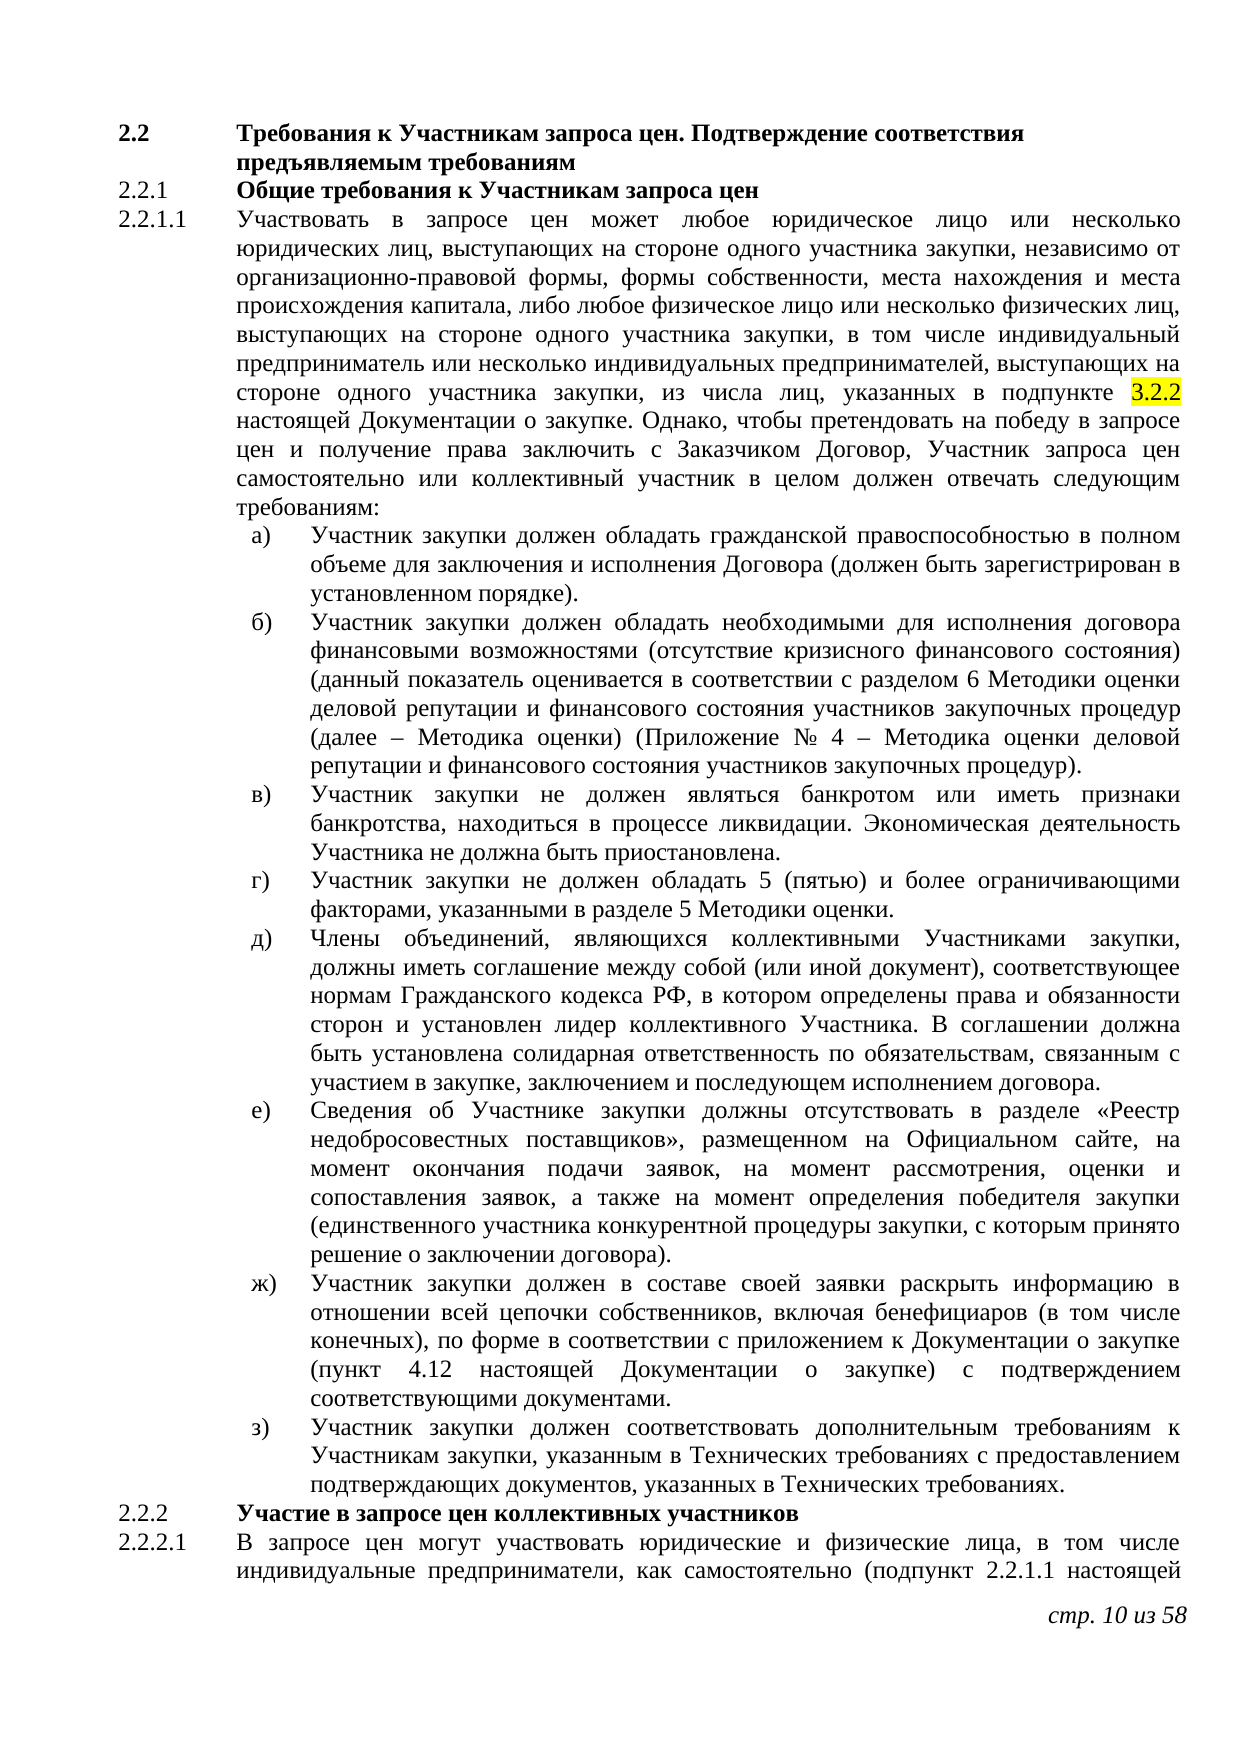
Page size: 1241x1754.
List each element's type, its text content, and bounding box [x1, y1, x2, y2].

text Участник закупки должен соответствовать дополнительным требованиям к Участникам закупки, указанным в Технических требованиях с предоставлением подтверждающих документов, указанных в Технических требованиях. [251, 1412, 1181, 1498]
list Члены объединений, являющихся коллективными Участниками закупки, должны иметь соглашение между собой (или иной документ), соответствующее нормам Гражданского кодекса РФ, в котором определены права и обязанности сторон и установлен лидер коллективного Участника. В соглашении должна быть установлена солидарная ответственность по обязательствам, связанным с участием в закупке, заключением и последующем исполнением договора. [251, 923, 1181, 1096]
list Общие требования к Участникам запроса цен [118, 176, 1181, 204]
text Сведения об Участнике закупки должны отсутствовать в разделе «Реестр недобросовестных поставщиков», размещенном на Официальном сайте, на момент окончания подачи заявок, на момент рассмотрения, оценки и сопоставления заявок, а также на момент определения победителя закупки (единственного участника конкурентной процедуры закупки, с которым принято решение о заключении договора). [251, 1096, 1181, 1268]
subtitle Требования к Участникам запроса цен. Подтверждение соответствия предъявляемым требованиям [118, 118, 1181, 176]
list Участие в запросе цен коллективных участников [118, 1498, 1181, 1527]
text Участник закупки должен в составе своей заявки раскрыть информацию в отношении всей цепочки собственников, включая бенефициаров (в том числе конечных), по форме в соответствии с приложением к Документации о закупке (пункт 4.12 настоящей Документации о закупке) с подтверждением соответствующими документами. [251, 1268, 1181, 1412]
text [118, 1527, 1181, 1584]
list Участник закупки должен обладать необходимыми для исполнения договора финансовыми возможностями (отсутствие кризисного финансового состояния) (данный показатель оценивается в соответствии с разделом 6 Методики оценки деловой репутации и финансового состояния участников закупочных процедур (далее – Методика оценки) (Приложение № 4 – Методика оценки деловой репутации и финансового состояния участников закупочных процедур). [251, 607, 1181, 779]
list Участник закупки не должен являться банкротом или иметь признаки банкротства, находиться в процессе ликвидации. Экономическая деятельность Участника не должна быть приостановлена. [251, 779, 1181, 866]
list Участник закупки не должен обладать 5 (пятью) и более ограничивающими факторами, указанными в разделе 5 Методики оценки. [251, 866, 1181, 923]
list Участник закупки должен обладать гражданской правоспособностью в полном объеме для заключения и исполнения Договора (должен быть зарегистрирован в установленном порядке). [251, 521, 1181, 607]
list Участвовать в запросе цен может любое юридическое лицо или несколько юридических лиц, выступающих на стороне одного участника закупки, независимо от организационно-правовой формы, формы собственности, места нахождения и места происхождения капитала, либо любое физическое лицо или несколько физических лиц, выступающих на стороне одного участника закупки, в том числе индивидуальный предприниматель или несколько индивидуальных предпринимателей, выступающих на стороне одного участника закупки, из числа лиц, указанных в подпункте 3.2.2 настоящей Документации о закупке. Однако, чтобы претендовать на победу в запросе цен и получение права заключить с Заказчиком Договор, Участник запроса цен самостоятельно или коллективный участник в целом должен отвечать следующим требованиям: [118, 204, 1181, 521]
